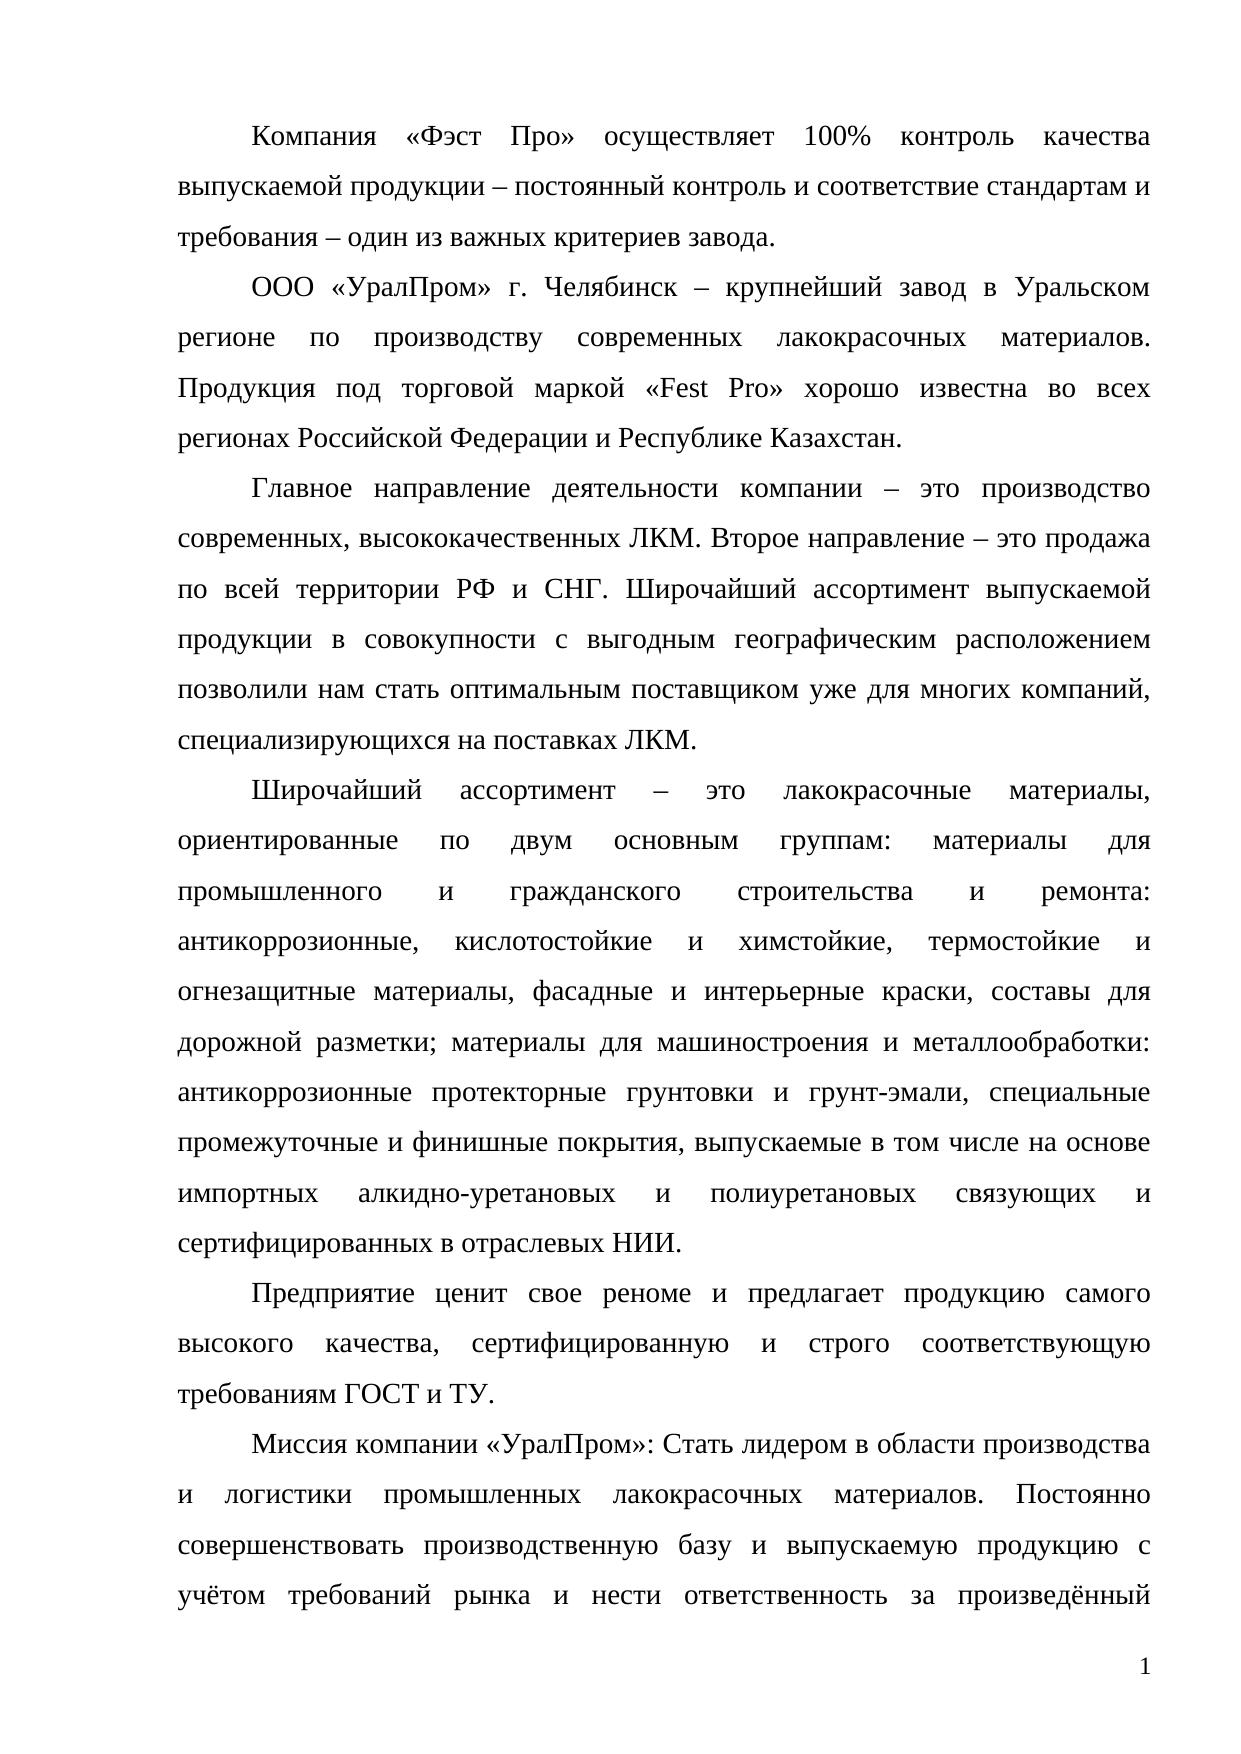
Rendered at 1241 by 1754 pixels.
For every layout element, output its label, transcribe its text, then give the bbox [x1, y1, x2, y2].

text Предприятие ценит свое реноме и предлагает продукцию самого высокого качества, сертифицированную и строго соответствующую требованиям ГОСТ и ТУ. [177, 1275, 1152, 1409]
text Компания «Фэст Про» осуществляет 100% контроль качества выпускаемой продукции – постоянный контроль и соответствие стандартам и требования – один из важных критериев завода. [177, 118, 1152, 252]
text Широчайший ассортимент – это лакокрасочные материалы, ориентированные по двум основным группам: материалы для промышленного и гражданского строительства и ремонта: антикоррозионные, кислотостойкие и химстойкие, термостойкие и огнезащитные материалы, фасадные и интерьерные краски, составы для дорожной разметки; материалы для машиностроения и металлообработки: антикоррозионные протекторные грунтовки и грунт-эмали, специальные промежуточные и финишные покрытия, выпускаемые в том числе на основе импортных алкидно-уретановых и полиуретановых связующих и сертифицированных в отраслевых НИИ. [177, 772, 1152, 1258]
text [177, 1426, 1152, 1611]
text Главное направление деятельности компании – это производство современных, высококачественных ЛКМ. Второе направление – это продажа по всей территории РФ и СНГ. Широчайший ассортимент выпускаемой продукции в совокупности с выгодным географическим расположением позволили нам стать оптимальным поставщиком уже для многих компаний, специализирующихся на поставках ЛКМ. [177, 470, 1152, 755]
text ООО «УралПром» г. Челябинск – крупнейший завод в Уральском регионе по производству современных лакокрасочных материалов. Продукция под торговой маркой «Fest Pro» хорошо известна во всех регионах Российской Федерации и Республике Казахстан. [177, 269, 1152, 453]
